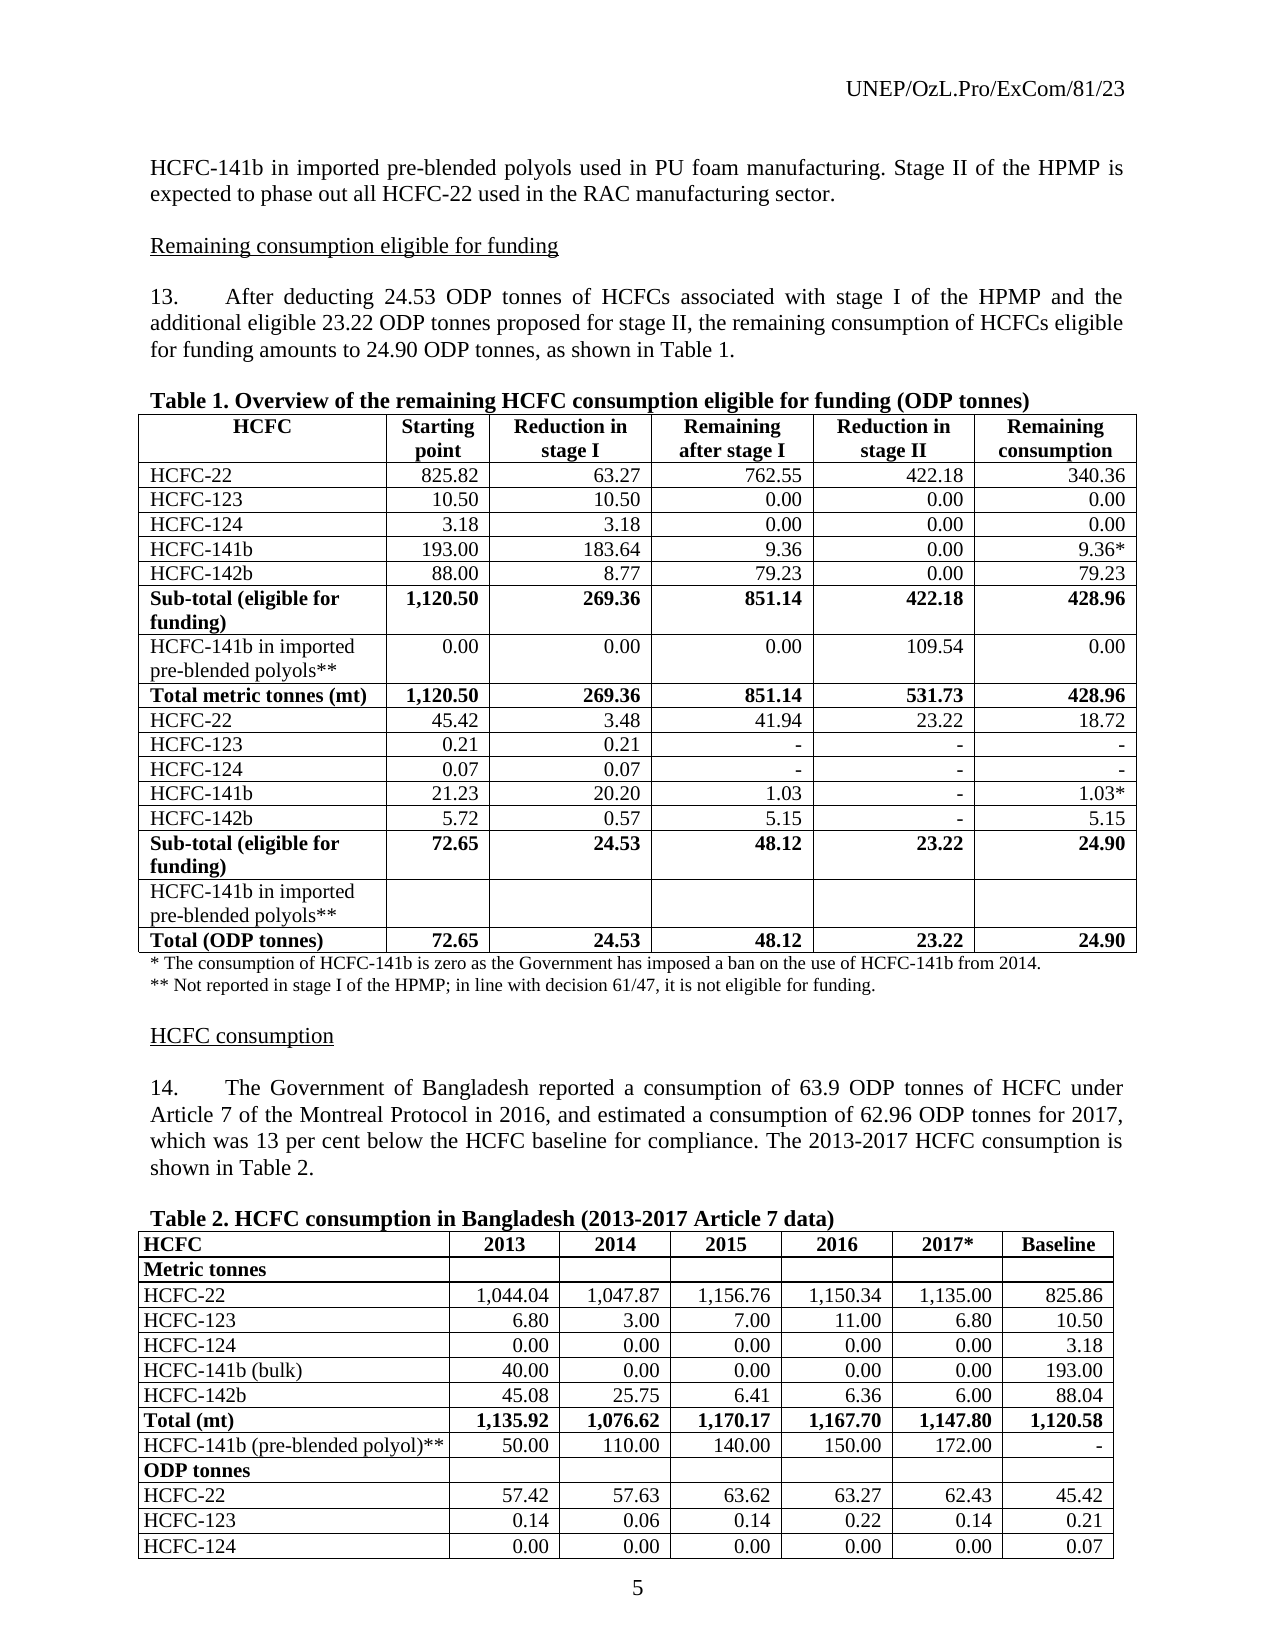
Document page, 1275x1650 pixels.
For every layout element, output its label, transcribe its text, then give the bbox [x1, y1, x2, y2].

table_cell 88.04 [1003, 1383, 1113, 1407]
table_cell 0.00 [450, 1534, 559, 1558]
table_cell 1,147.80 [893, 1408, 1002, 1432]
table_cell Sub-total (eligible for funding) [139, 831, 386, 878]
table_cell 1,135.00 [893, 1283, 1002, 1307]
table_cell HCFC-142b [139, 806, 386, 830]
table_cell 48.12 [652, 928, 813, 952]
table_cell 0.00 [560, 1333, 670, 1357]
table_cell 5.72 [387, 806, 489, 830]
table_cell 1,156.76 [671, 1283, 781, 1307]
table_cell 1,120.50 [387, 684, 489, 707]
table_cell - [652, 757, 813, 781]
table_cell 1,076.62 [560, 1408, 670, 1432]
table_cell 0.00 [560, 1534, 670, 1558]
table_cell [560, 1458, 670, 1482]
table_cell [782, 1458, 892, 1482]
table_cell Total metric tonnes (mt) [139, 684, 386, 707]
table_cell 851.14 [652, 684, 813, 707]
table_cell 428.96 [975, 586, 1136, 634]
table_header HCFC [139, 1232, 449, 1256]
table_cell [671, 1458, 781, 1482]
table_header Remaining consumption [975, 415, 1136, 462]
table_cell HCFC-22 [139, 463, 386, 487]
table_cell 20.20 [490, 782, 651, 805]
table_cell 269.36 [490, 586, 651, 634]
table_cell 23.22 [814, 708, 974, 732]
table_cell 24.90 [975, 831, 1136, 878]
table_cell 1,170.17 [671, 1408, 781, 1432]
table_cell 531.73 [814, 684, 974, 707]
table_cell 3.18 [1003, 1333, 1113, 1357]
table_cell 340.36 [975, 463, 1136, 487]
table_cell 9.36 [652, 537, 813, 561]
table_cell 0.00 [490, 635, 651, 682]
table_header Baseline [1003, 1232, 1113, 1256]
table_header Remaining after stage I [652, 415, 813, 462]
table_cell 0.00 [893, 1333, 1002, 1357]
table_header 2013 [450, 1232, 559, 1256]
table_header 2015 [671, 1232, 781, 1256]
table_cell HCFC-141b in imported pre-blended polyols** [139, 635, 386, 682]
table_cell HCFC-123 [139, 488, 386, 511]
table_cell 72.65 [387, 928, 489, 952]
table_cell 48.12 [652, 831, 813, 878]
table_cell 150.00 [782, 1433, 892, 1457]
table_cell 825.86 [1003, 1283, 1113, 1307]
table_cell [387, 880, 489, 927]
table_cell 0.00 [671, 1358, 781, 1382]
table_cell HCFC-124 [139, 757, 386, 781]
table_cell 422.18 [814, 463, 974, 487]
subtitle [150, 154, 1125, 207]
table_cell 0.00 [814, 537, 974, 561]
table_cell 422.18 [814, 586, 974, 634]
table_cell 1,167.70 [782, 1408, 892, 1432]
table_cell HCFC-124 [139, 1534, 449, 1558]
table_cell 0.07 [490, 757, 651, 781]
table_cell 10.50 [490, 488, 651, 511]
table_cell 5.15 [652, 806, 813, 830]
table_cell 0.21 [387, 733, 489, 756]
table_header Reduction in stage I [490, 415, 651, 462]
table_cell - [814, 782, 974, 805]
table_cell [490, 880, 651, 927]
table_header Starting point [387, 415, 489, 462]
table_cell 40.00 [450, 1358, 559, 1382]
table_cell 269.36 [490, 684, 651, 707]
table_cell Metric tonnes [139, 1258, 449, 1281]
table_cell 0.21 [490, 733, 651, 756]
table_cell 88.00 [387, 562, 489, 585]
table_cell 1,044.04 [450, 1283, 559, 1307]
subtitle Remaining consumption eligible for funding [150, 232, 1125, 258]
table_cell 45.42 [1003, 1483, 1113, 1507]
table_cell 57.42 [450, 1483, 559, 1507]
table_cell HCFC-142b [139, 1383, 449, 1407]
table_cell 24.53 [490, 831, 651, 878]
table_cell 24.90 [975, 928, 1136, 952]
table_cell 140.00 [671, 1433, 781, 1457]
table_cell HCFC-22 [139, 708, 386, 732]
subtitle The Government of Bangladesh reported a consumption of 63.9 ODP tonnes of HCFC under Article 7 of the Montreal Protocol in 2016, and estimated a consumption of 62.96 ODP tonnes for 2017, which was 13 per cent below the HCFC baseline for compliance. The 2013-2017 HCFC consumption is shown in Table 2. [150, 1074, 1125, 1180]
table_cell 0.00 [975, 513, 1136, 536]
table_cell 0.00 [782, 1333, 892, 1357]
table_cell Sub-total (eligible for funding) [139, 586, 386, 634]
table_header Reduction in stage II [814, 415, 974, 462]
table_cell 109.54 [814, 635, 974, 682]
table_cell HCFC-141b [139, 782, 386, 805]
table_cell 3.48 [490, 708, 651, 732]
table_cell 23.22 [814, 831, 974, 878]
table_cell 0.00 [671, 1534, 781, 1558]
table_cell 3.18 [490, 513, 651, 536]
table_cell 0.00 [560, 1358, 670, 1382]
table_cell [560, 1258, 670, 1281]
table_cell 1,120.58 [1003, 1408, 1113, 1432]
table_cell 193.00 [387, 537, 489, 561]
table_cell 24.53 [490, 928, 651, 952]
table_cell 0.21 [1003, 1509, 1113, 1532]
table_cell 0.06 [560, 1509, 670, 1532]
table_cell 193.00 [1003, 1358, 1113, 1382]
table_cell 0.00 [671, 1333, 781, 1357]
table_cell 172.00 [893, 1433, 1002, 1457]
table_cell 0.00 [893, 1534, 1002, 1558]
table_cell ODP tonnes [139, 1458, 449, 1482]
table_cell HCFC-141b (pre-blended polyol)** [139, 1433, 449, 1457]
table_cell - [814, 733, 974, 756]
table_cell 0.22 [782, 1509, 892, 1532]
table_cell 0.00 [814, 562, 974, 585]
table_cell 79.23 [975, 562, 1136, 585]
table_cell - [975, 757, 1136, 781]
table_cell 0.07 [1003, 1534, 1113, 1558]
table_cell 1,047.87 [560, 1283, 670, 1307]
table_cell 0.00 [975, 488, 1136, 511]
table_cell [893, 1458, 1002, 1482]
table_cell 10.50 [387, 488, 489, 511]
table_cell HCFC-141b (bulk) [139, 1358, 449, 1382]
table_cell HCFC-123 [139, 1509, 449, 1532]
table_cell 63.62 [671, 1483, 781, 1507]
table_cell - [814, 806, 974, 830]
table_cell 6.80 [893, 1308, 1002, 1332]
table_cell [782, 1258, 892, 1281]
table_cell [893, 1258, 1002, 1281]
table_cell [814, 880, 974, 927]
table_cell Total (mt) [139, 1408, 449, 1432]
table_cell - [814, 757, 974, 781]
table_cell 0.00 [782, 1358, 892, 1382]
table_cell 10.50 [1003, 1308, 1113, 1332]
table_cell 762.55 [652, 463, 813, 487]
table_cell 0.00 [450, 1333, 559, 1357]
table_cell 50.00 [450, 1433, 559, 1457]
table_cell 0.14 [450, 1509, 559, 1532]
table_cell HCFC-142b [139, 562, 386, 585]
table_cell 8.77 [490, 562, 651, 585]
text Table 1. Overview of the remaining HCFC consumption eligible for funding (ODP tonnes) [150, 387, 1125, 413]
text * The consumption of HCFC-141b is zero as the Government has imposed a ban on the use of HCFC-141b from 2014. [150, 953, 1125, 974]
table_cell 62.43 [893, 1483, 1002, 1507]
table_cell 1,120.50 [387, 586, 489, 634]
table_cell HCFC-141b [139, 537, 386, 561]
text ** Not reported in stage I of the HPMP; in line with decision 61/47, it is not eligible for funding. [150, 974, 1125, 995]
table_cell HCFC-22 [139, 1483, 449, 1507]
table_cell HCFC-124 [139, 513, 386, 536]
text Table 2. HCFC consumption in Bangladesh (2013-2017 Article 7 data) [150, 1205, 1125, 1231]
table_cell 0.00 [782, 1534, 892, 1558]
table_cell [1003, 1458, 1113, 1482]
table_cell 21.23 [387, 782, 489, 805]
table_cell 6.80 [450, 1308, 559, 1332]
table_cell [450, 1258, 559, 1281]
table_cell 18.72 [975, 708, 1136, 732]
table_header 2016 [782, 1232, 892, 1256]
table_cell 25.75 [560, 1383, 670, 1407]
table_cell - [975, 733, 1136, 756]
table_cell [975, 880, 1136, 927]
text HCFC consumption [150, 1022, 1125, 1048]
table_cell 7.00 [671, 1308, 781, 1332]
table_cell 1,150.34 [782, 1283, 892, 1307]
table_cell 0.00 [387, 635, 489, 682]
table_cell 0.00 [893, 1358, 1002, 1382]
table_cell 0.00 [814, 488, 974, 511]
table_cell 0.00 [652, 513, 813, 536]
table_cell 0.14 [671, 1509, 781, 1532]
table_cell 0.07 [387, 757, 489, 781]
table_cell 45.08 [450, 1383, 559, 1407]
table_cell 6.41 [671, 1383, 781, 1407]
table_cell 3.18 [387, 513, 489, 536]
table_cell HCFC-123 [139, 1308, 449, 1332]
table_cell 79.23 [652, 562, 813, 585]
table_header HCFC [139, 415, 386, 462]
table_cell 0.00 [814, 513, 974, 536]
table_cell 45.42 [387, 708, 489, 732]
subtitle After deducting 24.53 ODP tonnes of HCFCs associated with stage I of the HPMP and the additional eligible 23.22 ODP tonnes proposed for stage II, the remaining consumption of HCFCs eligible for funding amounts to 24.90 ODP tonnes, as shown in Table 1. [150, 283, 1125, 362]
table_cell 6.00 [893, 1383, 1002, 1407]
table_cell Total (ODP tonnes) [139, 928, 386, 952]
table_cell 57.63 [560, 1483, 670, 1507]
table_cell 0.57 [490, 806, 651, 830]
table_cell 63.27 [490, 463, 651, 487]
table_cell 0.14 [893, 1509, 1002, 1532]
table_cell 9.36* [975, 537, 1136, 561]
table_cell 1,135.92 [450, 1408, 559, 1432]
table_cell 23.22 [814, 928, 974, 952]
table_cell 825.82 [387, 463, 489, 487]
table_cell 110.00 [560, 1433, 670, 1457]
table_cell HCFC-22 [139, 1283, 449, 1307]
table_cell 11.00 [782, 1308, 892, 1332]
table_cell 41.94 [652, 708, 813, 732]
table_cell HCFC-123 [139, 733, 386, 756]
table_header 2014 [560, 1232, 670, 1256]
table_cell 183.64 [490, 537, 651, 561]
table_cell HCFC-141b in imported pre-blended polyols** [139, 880, 386, 927]
table_cell [671, 1258, 781, 1281]
table_cell 0.00 [652, 635, 813, 682]
table_cell 0.00 [975, 635, 1136, 682]
table_cell 3.00 [560, 1308, 670, 1332]
table_cell 0.00 [652, 488, 813, 511]
table_cell 5.15 [975, 806, 1136, 830]
table_cell 851.14 [652, 586, 813, 634]
table_cell 1.03 [652, 782, 813, 805]
table_cell 72.65 [387, 831, 489, 878]
table_cell 63.27 [782, 1483, 892, 1507]
table_cell HCFC-124 [139, 1333, 449, 1357]
table_cell [1003, 1258, 1113, 1281]
table_cell [652, 880, 813, 927]
table_cell - [1003, 1433, 1113, 1457]
table_cell - [652, 733, 813, 756]
table_cell 428.96 [975, 684, 1136, 707]
table_cell [450, 1458, 559, 1482]
table_header 2017* [893, 1232, 1002, 1256]
table_cell 6.36 [782, 1383, 892, 1407]
table_cell 1.03* [975, 782, 1136, 805]
